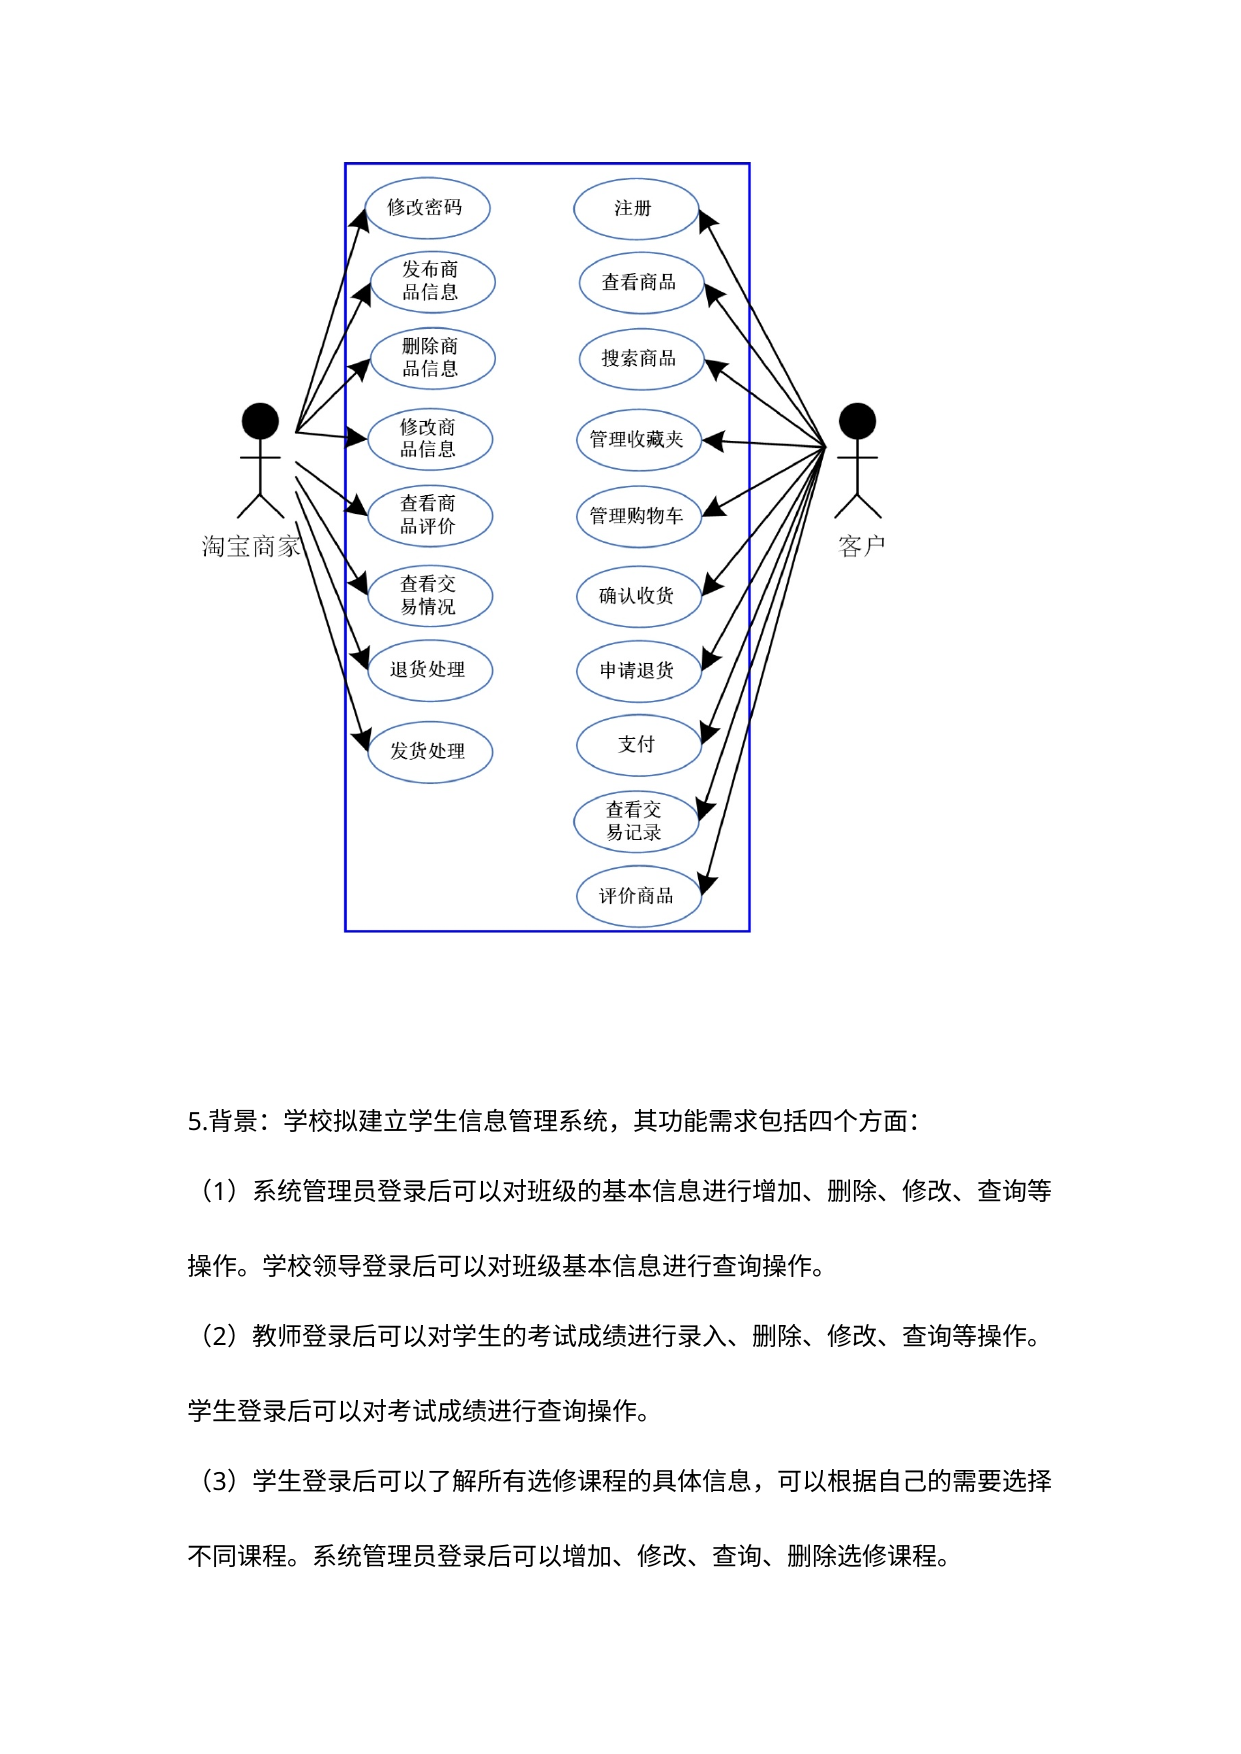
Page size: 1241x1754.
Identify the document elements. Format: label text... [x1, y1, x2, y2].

text （1）系统管理员登录后可以对班级的基本信息进行增加、删除、修改、查询等操作。学校领导登录后可以对班级基本信息进行查询操作。 [187, 1157, 1053, 1297]
text 5.背景：学校拟建立学生信息管理系统，其功能需求包括四个方面： [187, 1087, 1053, 1152]
picture [187, 162, 901, 933]
text （2）教师登录后可以对学生的考试成绩进行录入、删除、修改、查询等操作。学生登录后可以对考试成绩进行查询操作。 [187, 1302, 1053, 1442]
text （3）学生登录后可以了解所有选修课程的具体信息，可以根据自己的需要选择不同课程。系统管理员登录后可以增加、修改、查询、删除选修课程。 [187, 1447, 1053, 1587]
